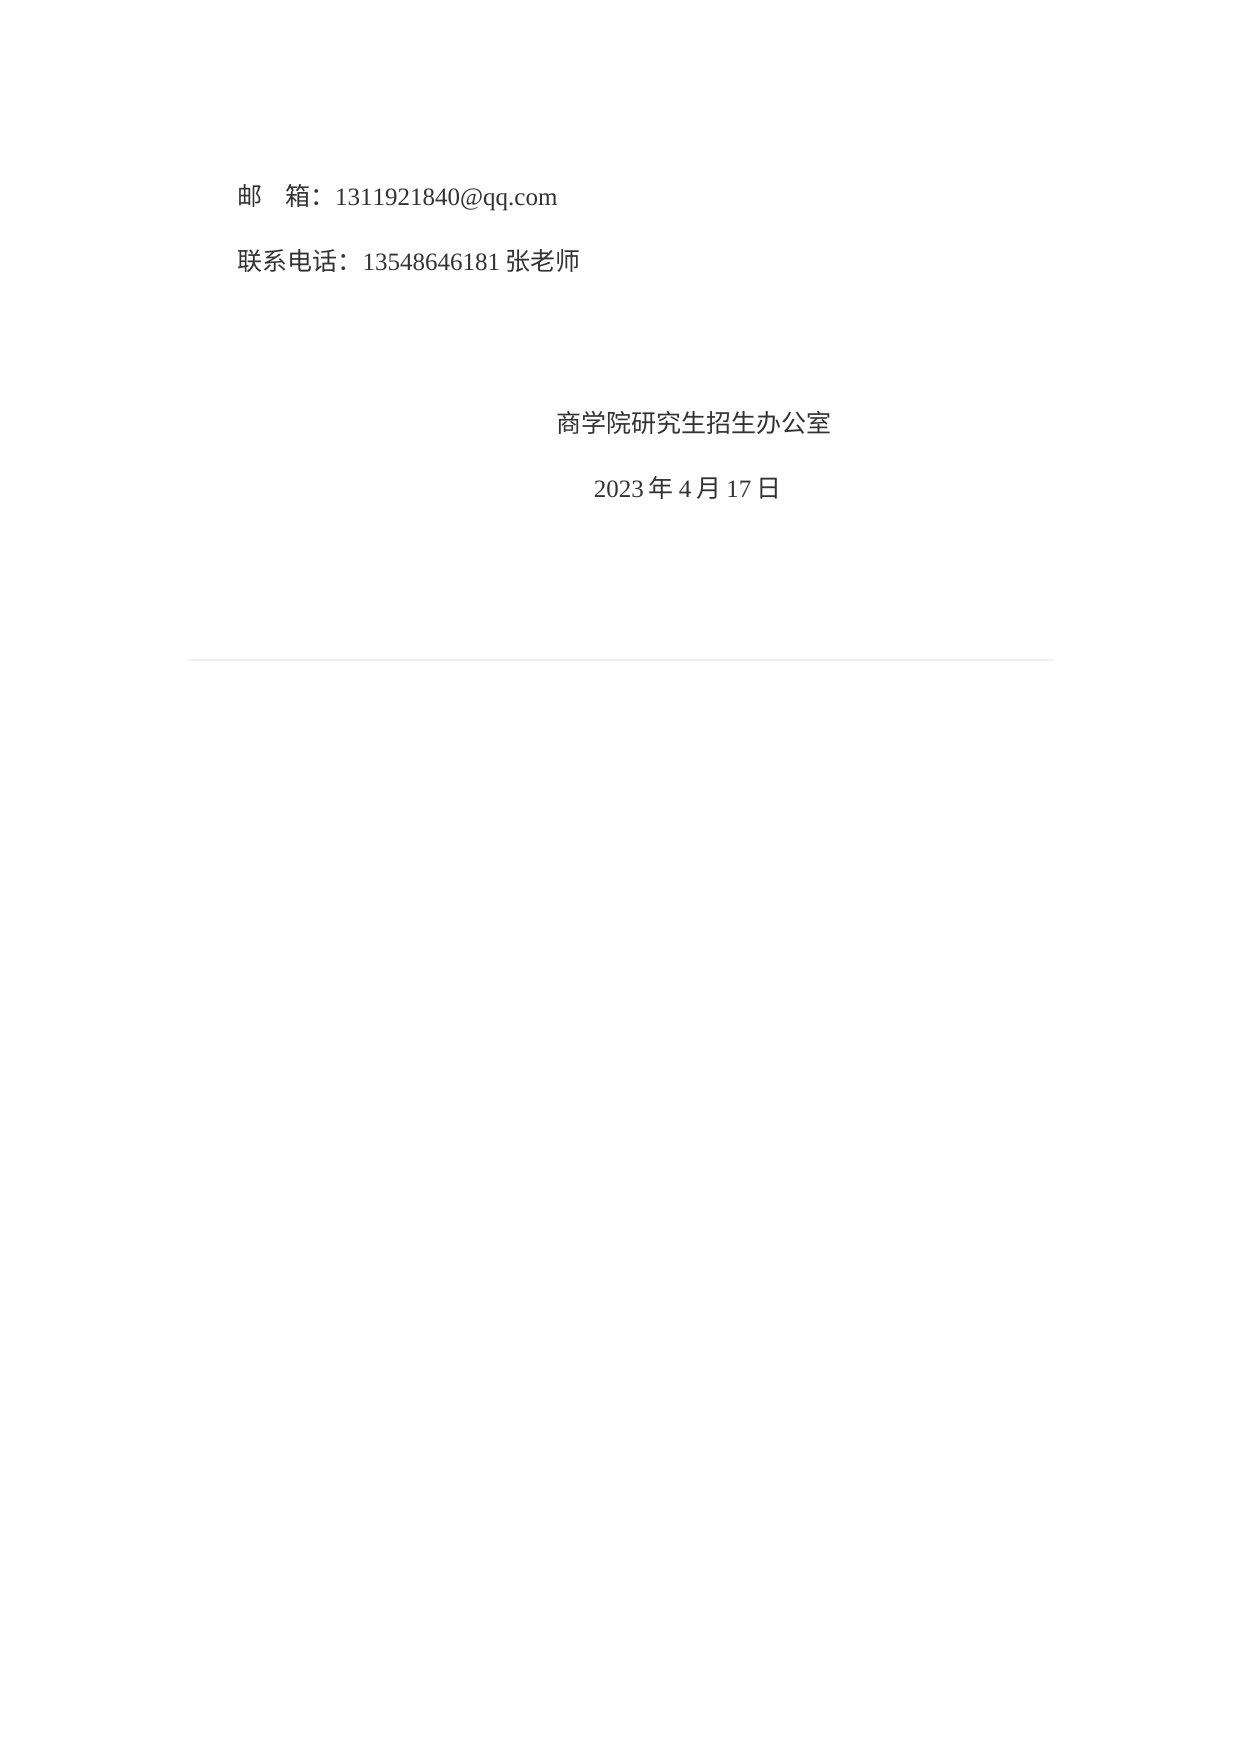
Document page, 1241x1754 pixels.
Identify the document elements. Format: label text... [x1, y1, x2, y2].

text 2023年4月17日 [187, 454, 1053, 519]
text 联系电话：13548646181张老师 [187, 227, 1053, 292]
text 商学院研究生招生办公室 [187, 389, 1053, 454]
text 邮 箱：1311921840@qq.com [187, 162, 1053, 227]
